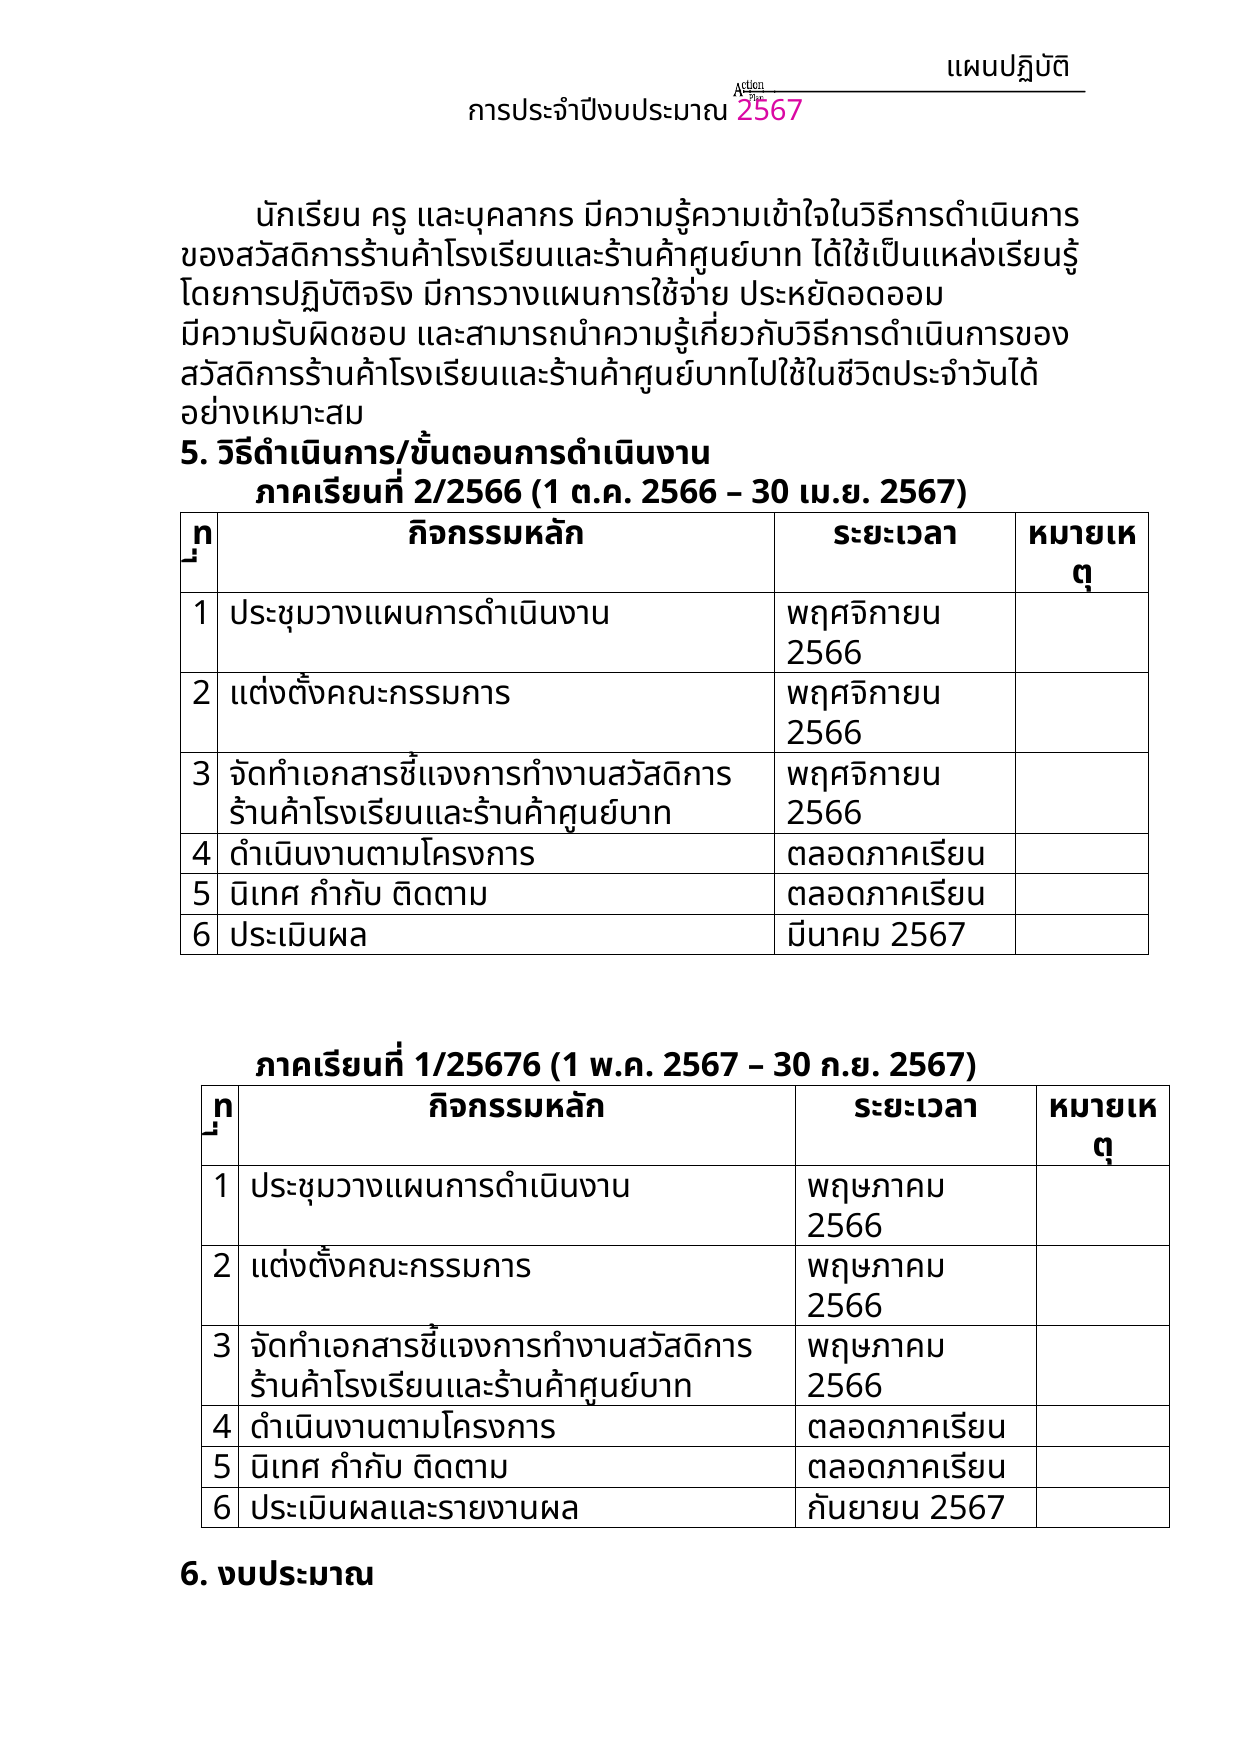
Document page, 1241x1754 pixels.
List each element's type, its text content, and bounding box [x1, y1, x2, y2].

table_cell พฤษภาคม 2566 [796, 1166, 1036, 1245]
table_cell 4 [202, 1406, 238, 1446]
table_cell พฤศจิกายน 2566 [775, 753, 1015, 832]
table_cell 6 [181, 915, 217, 954]
table_cell [1016, 753, 1148, 832]
table_cell [1037, 1326, 1169, 1405]
table_cell กันยายน 2567 [796, 1488, 1036, 1527]
table_cell [1016, 874, 1148, 914]
table_cell [1037, 1406, 1169, 1446]
text นักเรียน ครู และบุคลากร มีความรู้ความเข้าใจในวิธีการดำเนินการของสวัสดิการร้านค้าโรงเรียนและร้านค้าศูนย์บาท ได้ใช้เป็นแหล่งเรียนรู้โดยการปฏิบัติจริง มีการวางแผนการใช้จ่าย ประหยัดอดออม [180, 195, 1090, 314]
table_cell นิเทศ กำกับ ติดตาม [218, 874, 774, 914]
table_cell แต่งตั้งคณะกรรมการ [218, 673, 774, 752]
table_cell ประเมินผล [218, 915, 774, 954]
table_cell 2 [202, 1246, 238, 1325]
text 5. วิธีดำเนินการ/ขั้นตอนการดำเนินงาน [180, 432, 1090, 472]
table_cell จัดทำเอกสารชี้แจงการทำงานสวัสดิการร้านค้าโรงเรียนและร้านค้าศูนย์บาท [239, 1326, 795, 1405]
table_header กิจกรรมหลัก [218, 513, 774, 592]
table_cell 3 [202, 1326, 238, 1405]
table_cell [1016, 673, 1148, 752]
table_cell มีนาคม 2567 [775, 915, 1015, 954]
table_cell 5 [181, 874, 217, 914]
text ภาคเรียนที่ 2/2566 (1 ต.ค. 2566 – 30 เม.ย. 2567) [180, 472, 1090, 512]
table_cell [1037, 1488, 1169, 1527]
table_cell ประชุมวางแผนการดำเนินงาน [218, 593, 774, 672]
table_cell ประชุมวางแผนการดำเนินงาน [239, 1166, 795, 1245]
table_cell [1037, 1246, 1169, 1325]
table_cell พฤษภาคม 2566 [796, 1326, 1036, 1405]
text มีความรับผิดชอบ และสามารถนำความรู้เกี่ยวกับวิธีการดำเนินการของสวัสดิการร้านค้าโรงเรียนและร้านค้าศูนย์บาทไปใช้ในชีวิตประจำวันได้อย่างเหมาะสม [180, 314, 1090, 432]
table_cell พฤษภาคม 2566 [796, 1246, 1036, 1325]
table_header กิจกรรมหลัก [239, 1086, 795, 1165]
table_cell [1037, 1447, 1169, 1487]
table_cell ตลอดภาคเรียน [796, 1447, 1036, 1487]
table_cell 5 [202, 1447, 238, 1487]
table_header ระยะเวลา [796, 1086, 1036, 1165]
table_cell 4 [181, 834, 217, 873]
table_header ที่ [181, 513, 217, 592]
table_cell [1016, 593, 1148, 672]
table_cell 1 [202, 1166, 238, 1245]
table_cell ตลอดภาคเรียน [775, 874, 1015, 914]
table_cell [1016, 834, 1148, 873]
table_cell 1 [181, 593, 217, 672]
table_header ระยะเวลา [775, 513, 1015, 592]
table_cell [1016, 915, 1148, 954]
table_cell 6 [202, 1488, 238, 1527]
table_header หมายเหตุ [1016, 513, 1148, 592]
table_cell พฤศจิกายน 2566 [775, 593, 1015, 672]
picture [721, 76, 1088, 107]
table_cell แต่งตั้งคณะกรรมการ [239, 1246, 795, 1325]
table_header ที่ [202, 1086, 238, 1165]
table_cell 2 [181, 673, 217, 752]
table_cell พฤศจิกายน 2566 [775, 673, 1015, 752]
table_cell ตลอดภาคเรียน [775, 834, 1015, 873]
table_cell ตลอดภาคเรียน [796, 1406, 1036, 1446]
table_cell [1037, 1166, 1169, 1245]
table_cell ดำเนินงานตามโครงการ [218, 834, 774, 873]
table_cell 3 [181, 753, 217, 832]
table_cell นิเทศ กำกับ ติดตาม [239, 1447, 795, 1487]
text ภาคเรียนที่ 1/25676 (1 พ.ค. 2567 – 30 ก.ย. 2567) [180, 1045, 1090, 1084]
table_cell ดำเนินงานตามโครงการ [239, 1406, 795, 1446]
table_cell ประเมินผลและรายงานผล [239, 1488, 795, 1527]
table_cell จัดทำเอกสารชี้แจงการทำงานสวัสดิการร้านค้าโรงเรียนและร้านค้าศูนย์บาท [218, 753, 774, 832]
text 6. งบประมาณ [180, 1553, 1090, 1593]
table_header หมายเหตุ [1037, 1086, 1169, 1165]
